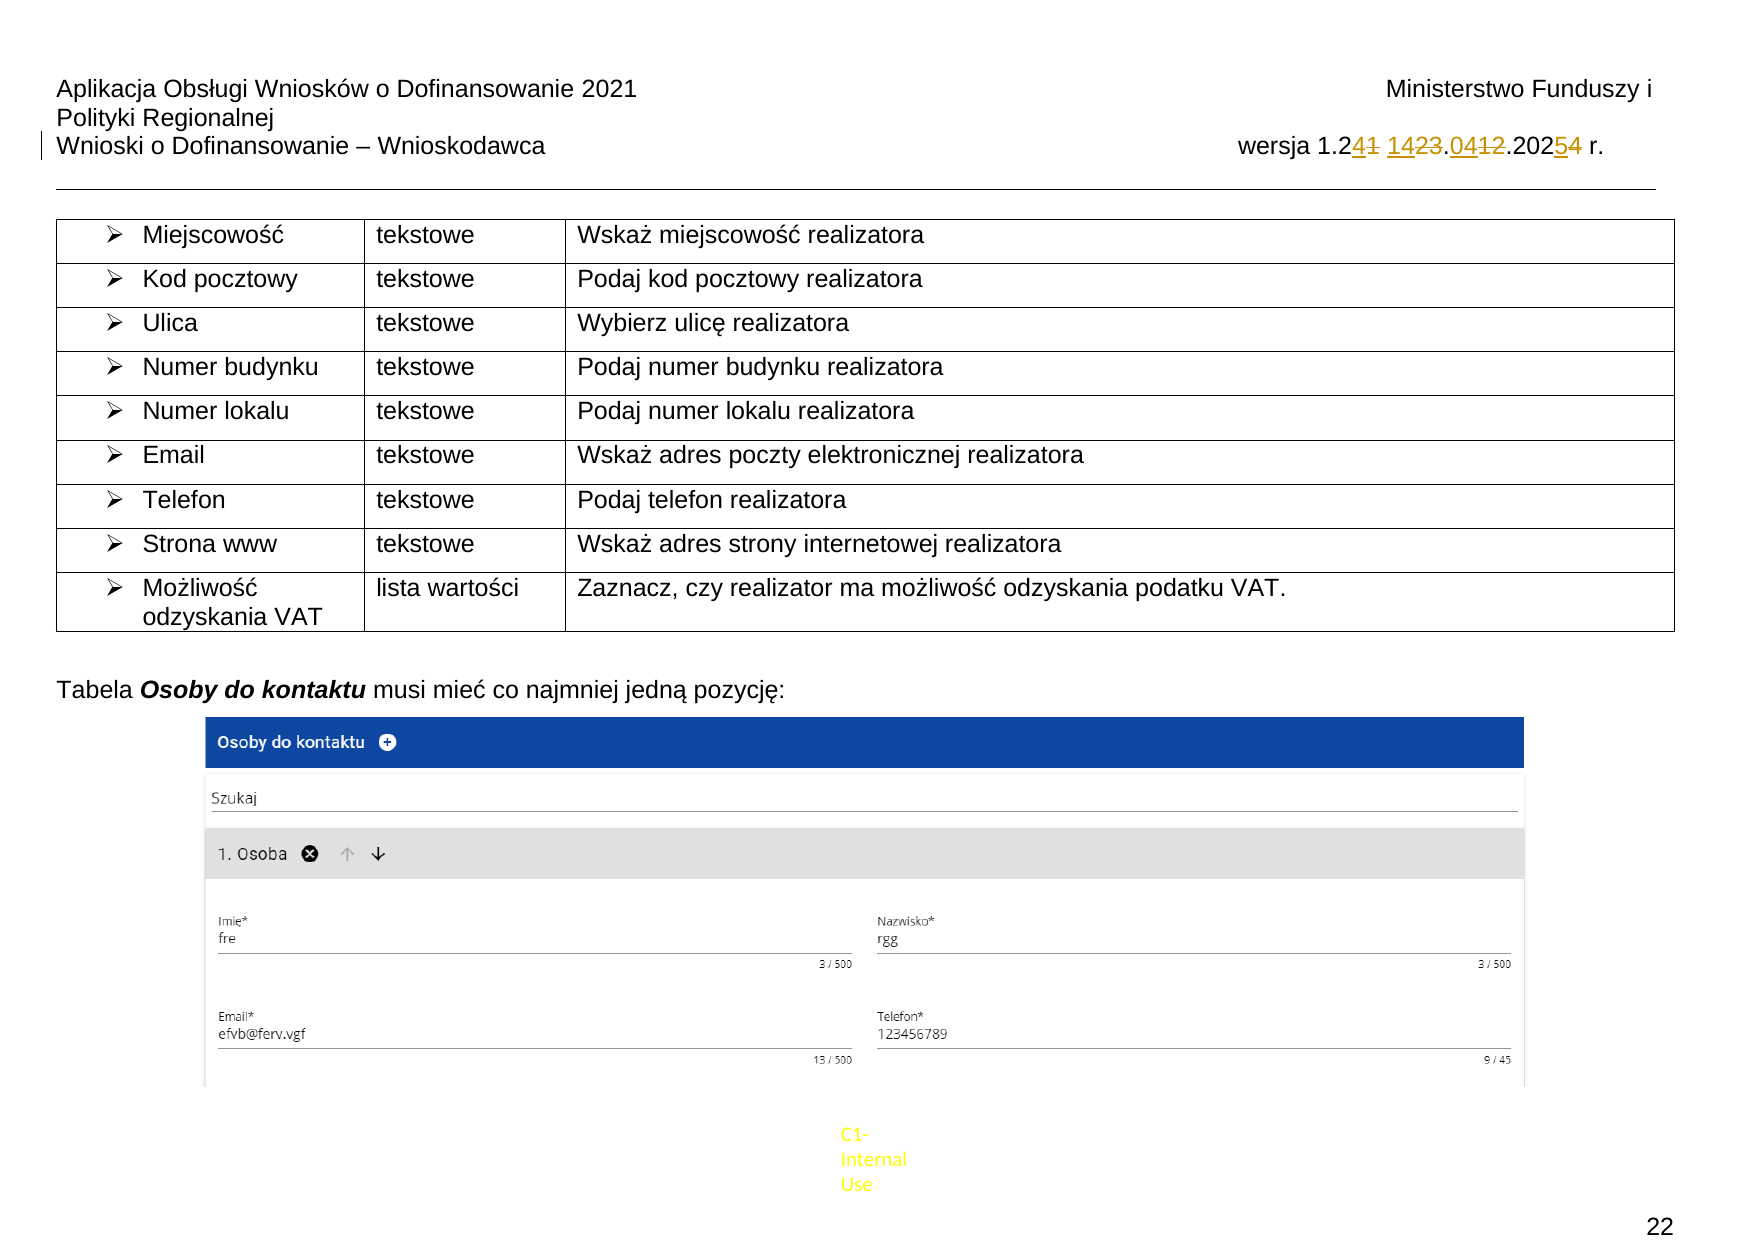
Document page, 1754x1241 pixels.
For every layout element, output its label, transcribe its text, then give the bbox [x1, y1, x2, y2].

table_cell Wskaż adres poczty elektronicznej realizatora [566, 441, 1674, 484]
text Tabela Osoby do kontaktu musi mieć co najmniej jedną pozycję: [56, 675, 1674, 703]
table_cell Email [57, 441, 364, 484]
table_cell tekstowe [365, 352, 565, 395]
table_cell Wybierz ulicę realizatora [566, 308, 1674, 351]
table_cell Ulica [57, 308, 364, 351]
table_cell tekstowe [365, 396, 565, 439]
table_cell Miejscowość [57, 220, 364, 263]
table_cell tekstowe [365, 264, 565, 307]
table_cell Wskaż adres strony internetowej realizatora [566, 529, 1674, 572]
table_cell Numer lokalu [57, 396, 364, 439]
table_cell tekstowe [365, 441, 565, 484]
table_cell Telefon [57, 485, 364, 528]
table_cell Możliwość odzyskania VAT [57, 573, 364, 631]
table_cell Podaj telefon realizatora [566, 485, 1674, 528]
table_cell tekstowe [365, 220, 565, 263]
table_cell Podaj numer lokalu realizatora [566, 396, 1674, 439]
table_cell tekstowe [365, 308, 565, 351]
table_cell lista wartości [365, 573, 565, 631]
table_cell Podaj numer budynku realizatora [566, 352, 1674, 395]
table_cell tekstowe [365, 529, 565, 572]
table_cell Numer budynku [57, 352, 364, 395]
picture [200, 717, 1530, 1087]
table_cell Strona www [57, 529, 364, 572]
table_cell Kod pocztowy [57, 264, 364, 307]
table_cell Podaj kod pocztowy realizatora [566, 264, 1674, 307]
table_cell tekstowe [365, 485, 565, 528]
table_cell Wskaż miejscowość realizatora [566, 220, 1674, 263]
table_cell Zaznacz, czy realizator ma możliwość odzyskania podatku VAT. [566, 573, 1674, 631]
